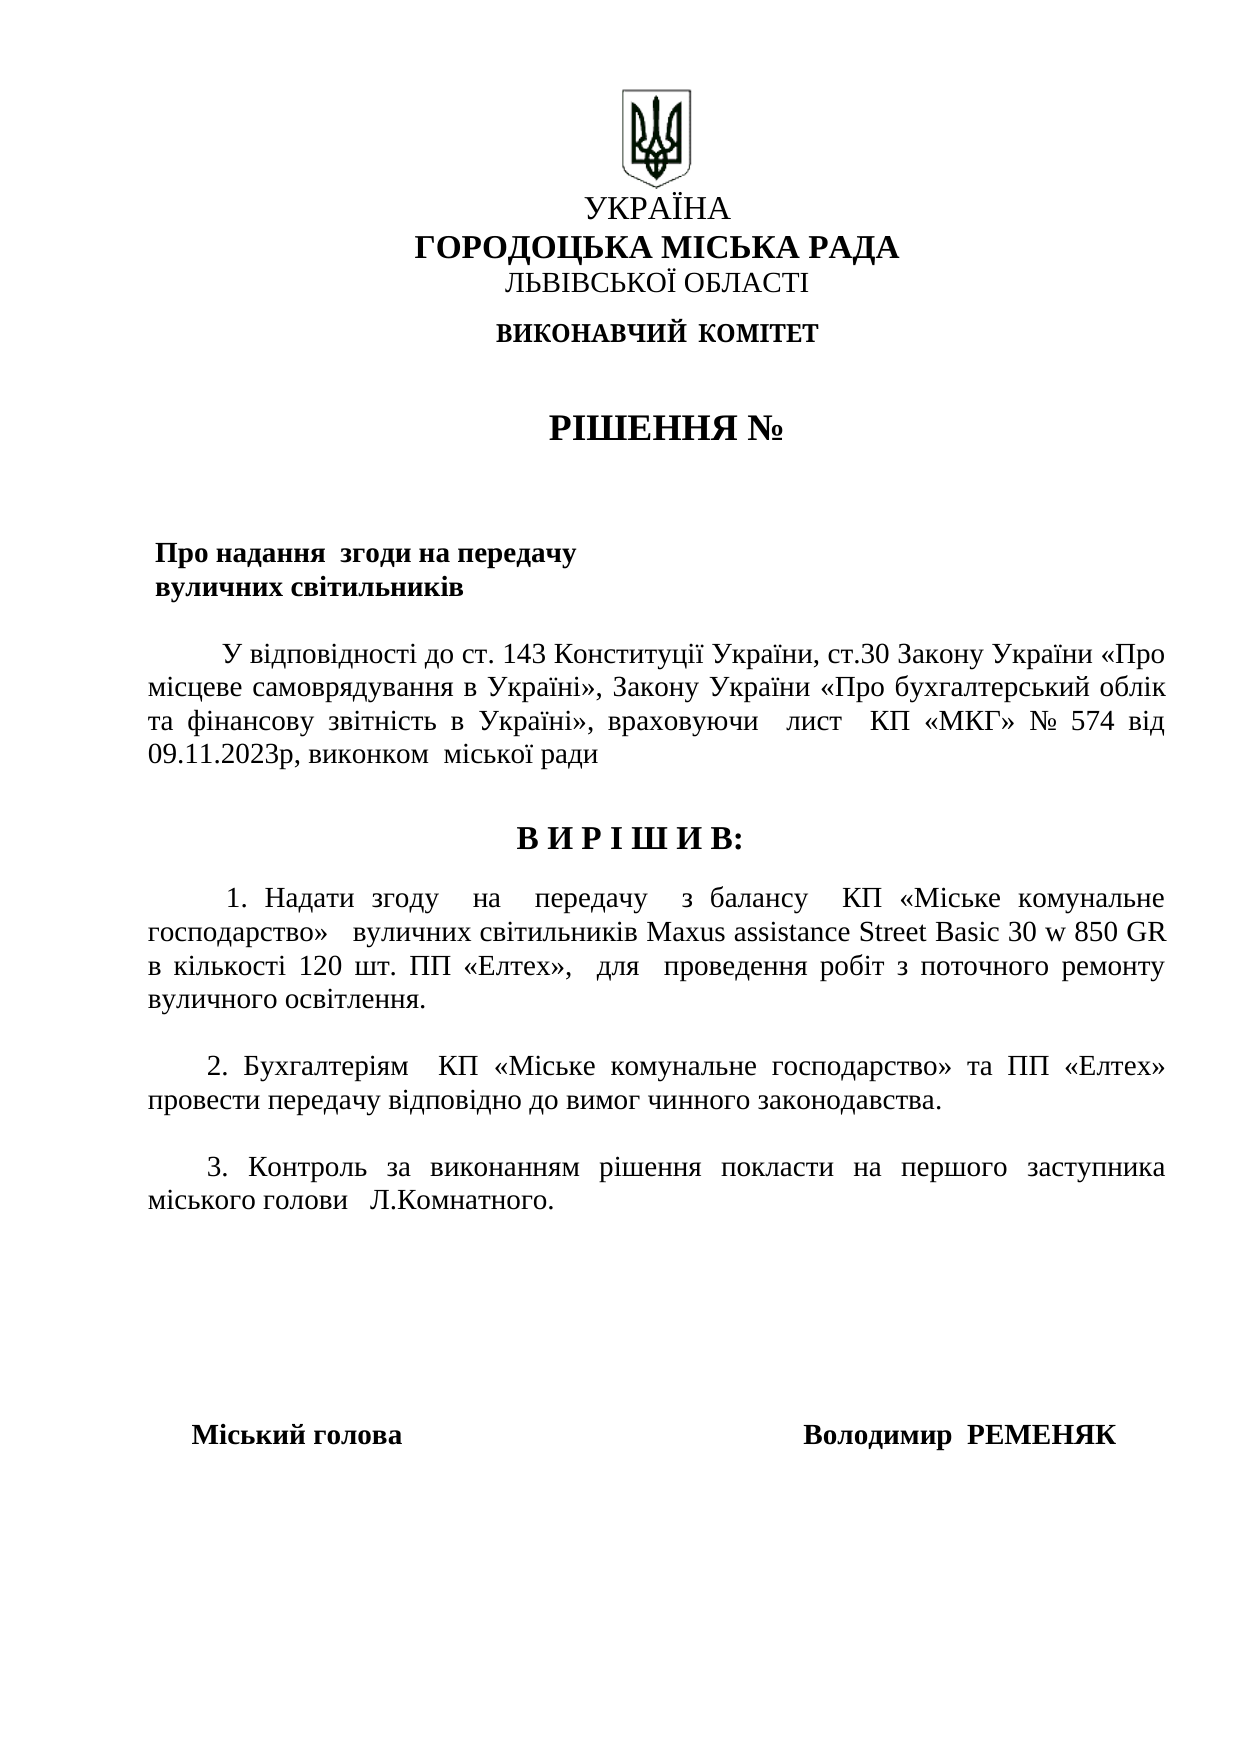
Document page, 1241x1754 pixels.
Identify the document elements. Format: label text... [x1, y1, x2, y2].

text УКРАЇНА [148, 188, 1167, 227]
text Міський голова Володимир РЕМЕНЯК [148, 1417, 1167, 1451]
text 1. Надати згоду на передачу з балансу КП «Міське комунальне господарство» вуличних світильників Maxus assistance Street Basic 30 w 850 GR в кількості 120 шт. ПП «Елтех», для проведення робіт з поточного ремонту вуличного освітлення. [148, 881, 1167, 1015]
text вуличних світильників [148, 569, 1167, 602]
text 2. Бухгалтеріям КП «Міське комунальне господарство» та ПП «Елтех» провести передачу відповідно до вимог чинного законодавства. [148, 1048, 1167, 1115]
text У відповідності до ст. 143 Конституції України, ст.30 Закону України «Про місцеве самоврядування в Україні», Закону України «Про бухгалтерський облік та фінансову звітність в Україні», враховуючи лист КП «МКГ» № 574 від 09.11.2023р, виконком міської ради [148, 636, 1167, 770]
text Про надання згоди на передачу [148, 535, 1167, 569]
text ЛЬВІВСЬКОЇ ОБЛАСТІ [148, 265, 1167, 299]
text ВИКОНАВЧИЙ КОМІТЕТ [148, 319, 1167, 348]
picture [622, 88, 693, 189]
text РІШЕННЯ № [148, 406, 1186, 449]
text 3. Контроль за виконанням рішення покласти на першого заступника міського голови Л.Комнатного. [148, 1149, 1167, 1216]
text В И Р І Ш И В: [423, 818, 1167, 856]
text ГОРОДОЦЬКА МІСЬКА РАДА [148, 227, 1167, 265]
